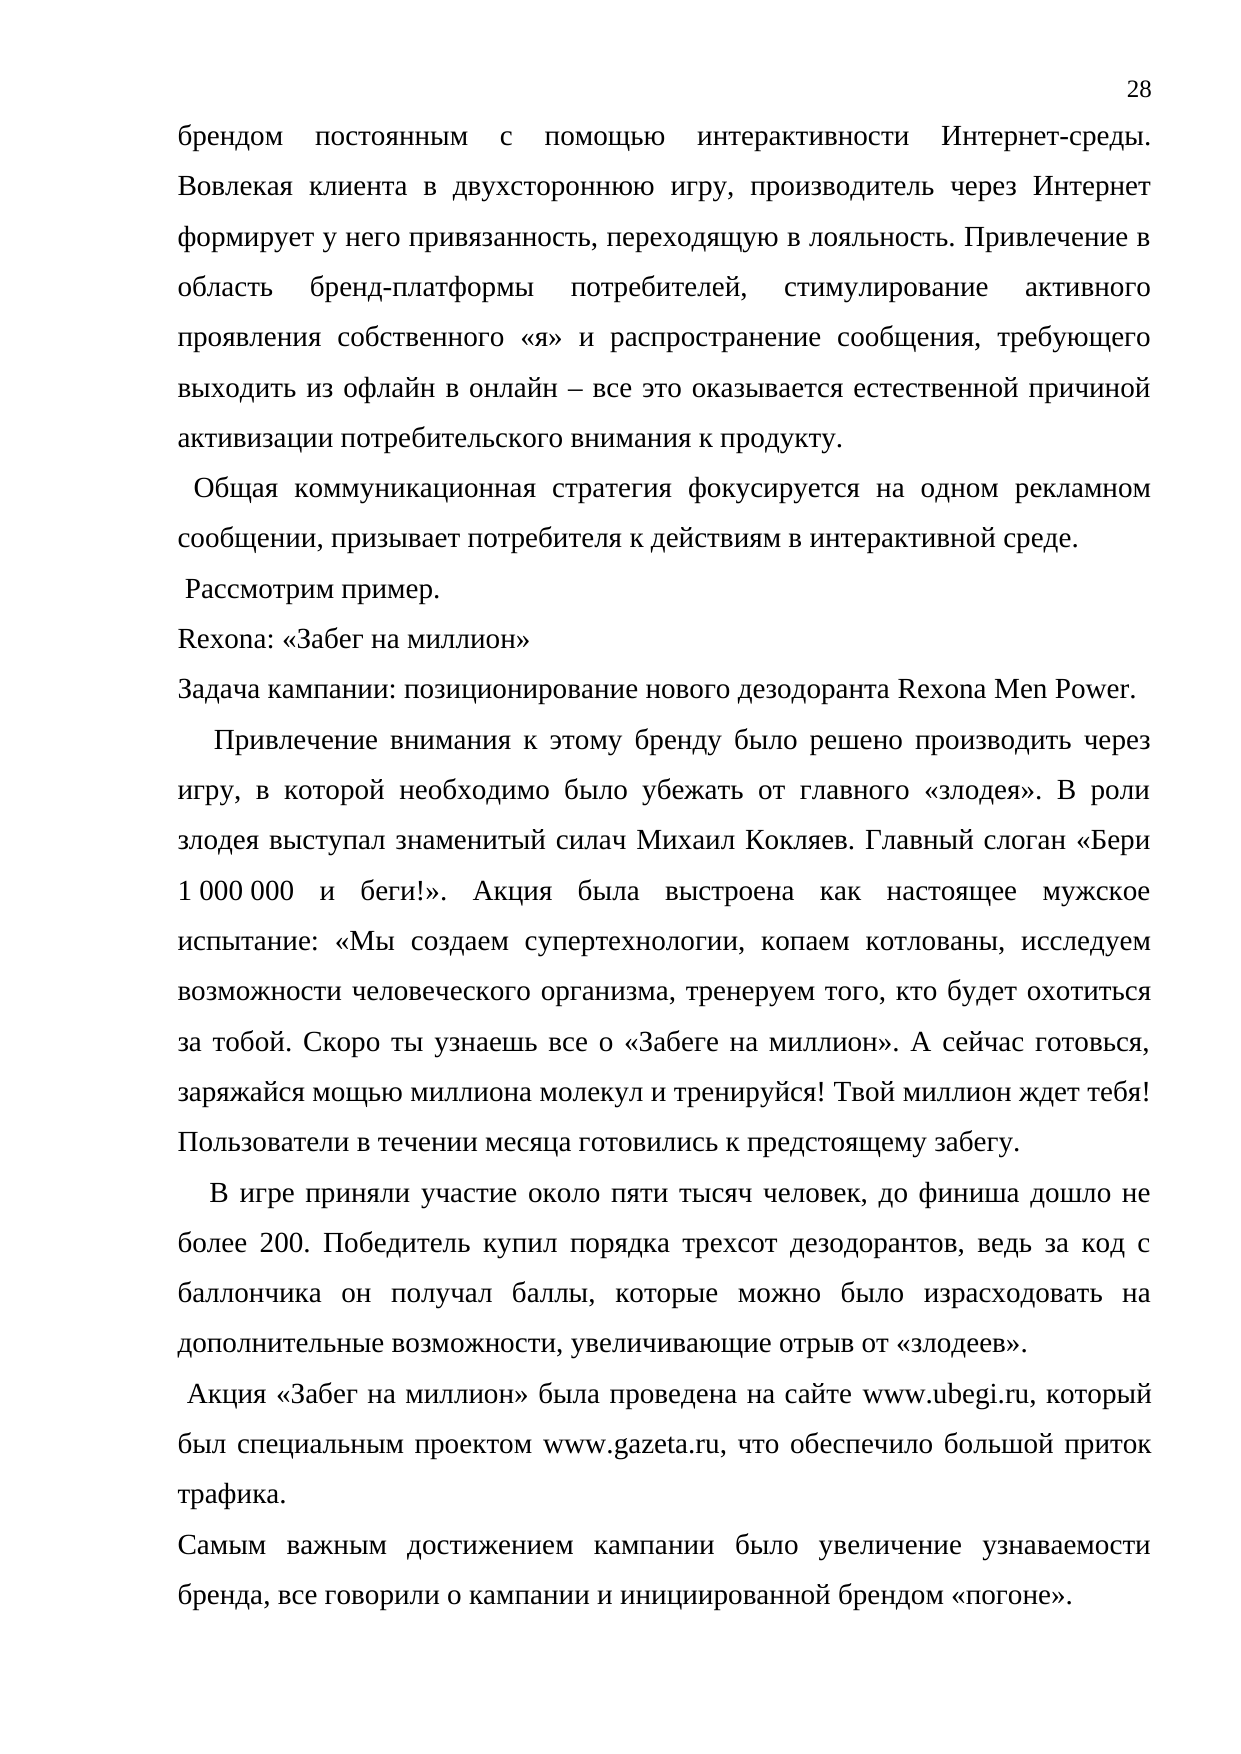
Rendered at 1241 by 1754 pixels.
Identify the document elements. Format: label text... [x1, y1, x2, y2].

text Привлечение внимания к этому бренду было решено производить через игру, в которой необходимо было убежать от главного «злодея». В роли злодея выступал знаменитый силач Михаил Кокляев. Главный слоган «Бери 1 000 000 и беги!». Акция была выстроена как настоящее мужское испытание: «Мы создаем супертехнологии, копаем котлованы, исследуем возможности человеческого организма, тренеруем того, кто будет охотиться за тобой. Скоро ты узнаешь все о «Забеге на миллион». А сейчас готовься, заряжайся мощью миллиона молекул и тренируйся! Твой миллион ждет тебя! Пользователи в течении месяца готовились к предстоящему забегу. [177, 722, 1152, 1158]
text Рассмотрим пример. [177, 571, 1152, 604]
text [177, 118, 1152, 453]
text Rexona: «Забег на миллион» [177, 621, 1152, 655]
text В игре приняли участие около пяти тысяч человек, до финиша дошло не более 200. Победитель купил порядка трехсот дезодорантов, ведь за код с баллончика он получал баллы, которые можно было израсходовать на дополнительные возможности, увеличивающие отрыв от «злодеев». [177, 1175, 1152, 1359]
text Задача кампании: позиционирование нового дезодоранта Rexona Men Power. [177, 672, 1152, 705]
text Акция «Забег на миллион» была проведена на сайте www.ubegi.ru, который был специальным проектом www.gazeta.ru, что обеспечило большой приток трафика. [177, 1376, 1152, 1510]
text Общая коммуникационная стратегия фокусируется на одном рекламном сообщении, призывает потребителя к действиям в интерактивной среде. [177, 470, 1152, 554]
text Самым важным достижением кампании было увеличение узнаваемости бренда, все говорили о кампании и инициированной брендом «погоне». [177, 1527, 1152, 1611]
